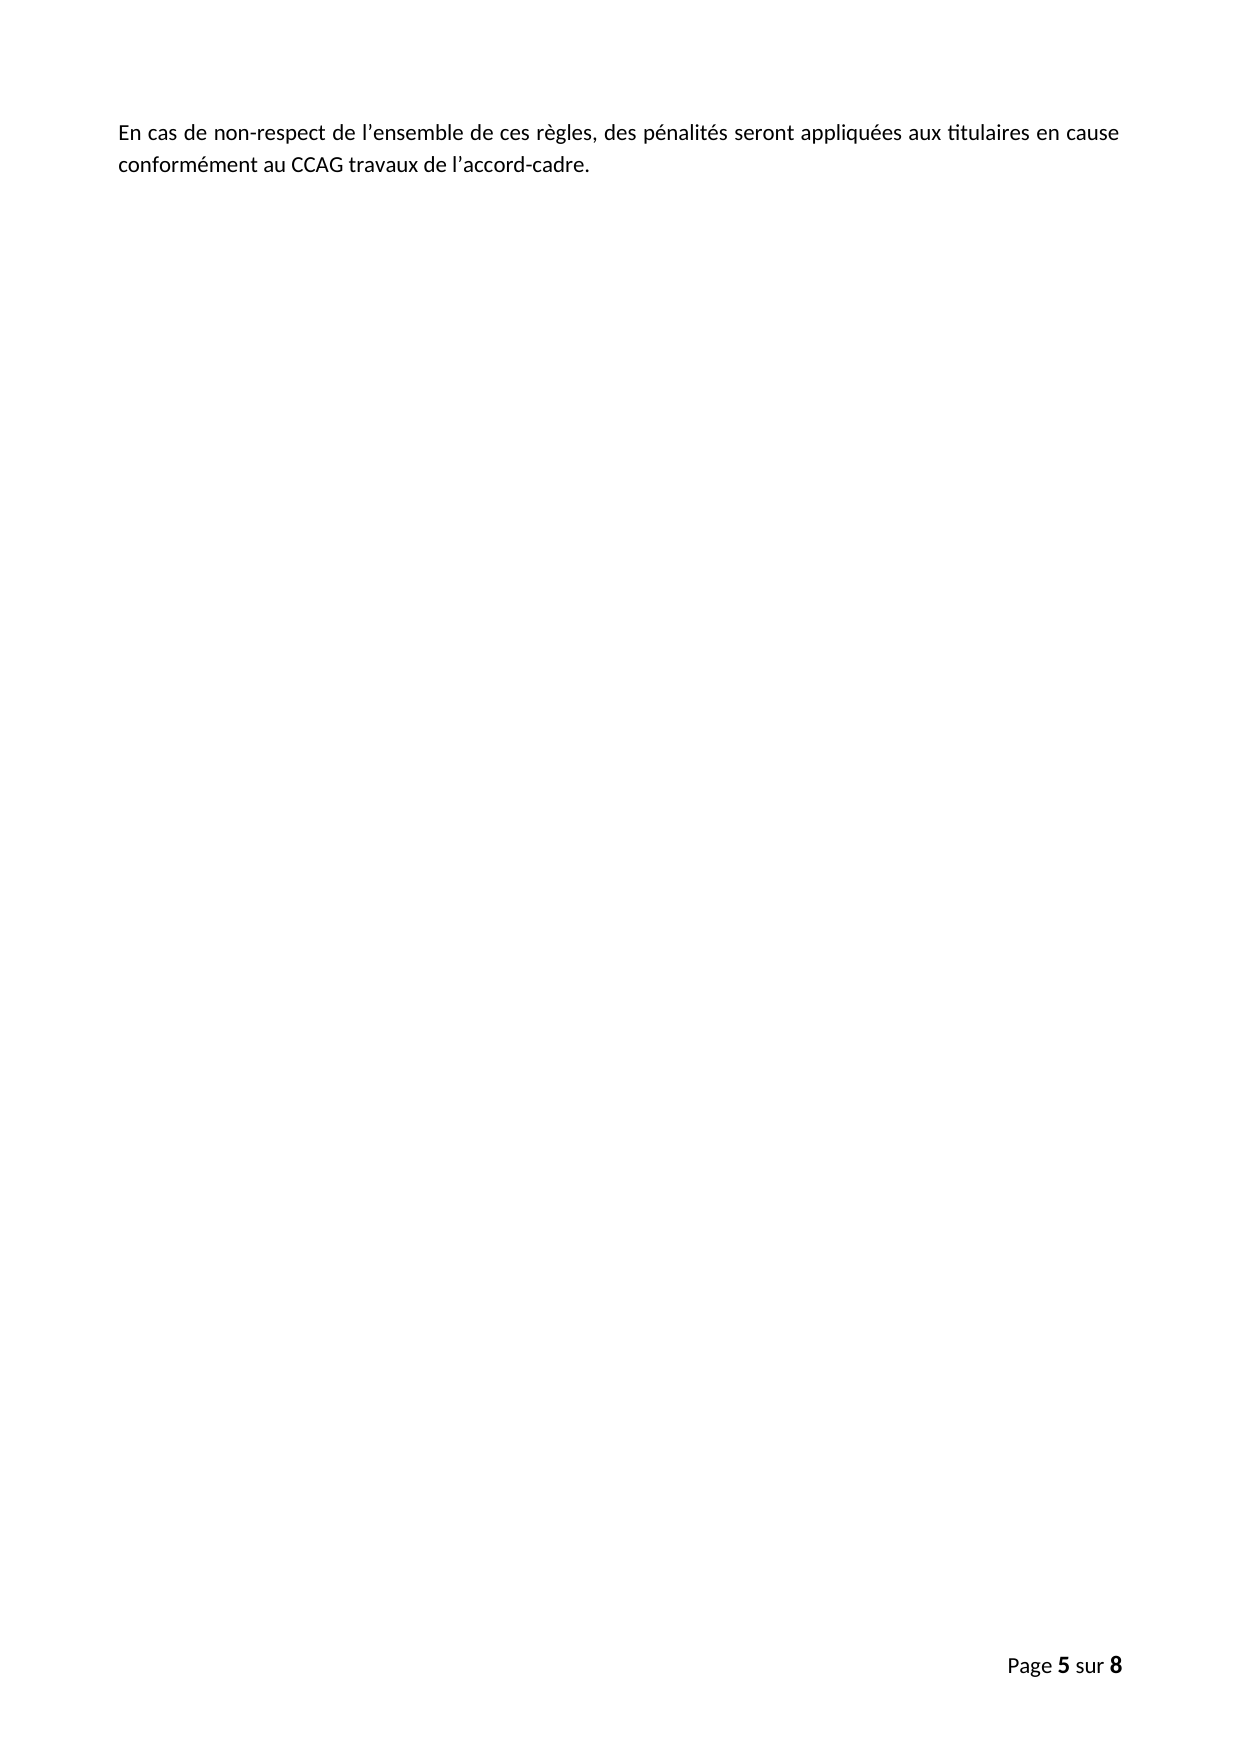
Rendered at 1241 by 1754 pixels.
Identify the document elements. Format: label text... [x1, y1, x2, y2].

text En cas de non-respect de l’ensemble de ces règles, des pénalités seront appliquées aux titulaires en cause conformément au CCAG travaux de l’accord-cadre. [118, 118, 1122, 178]
